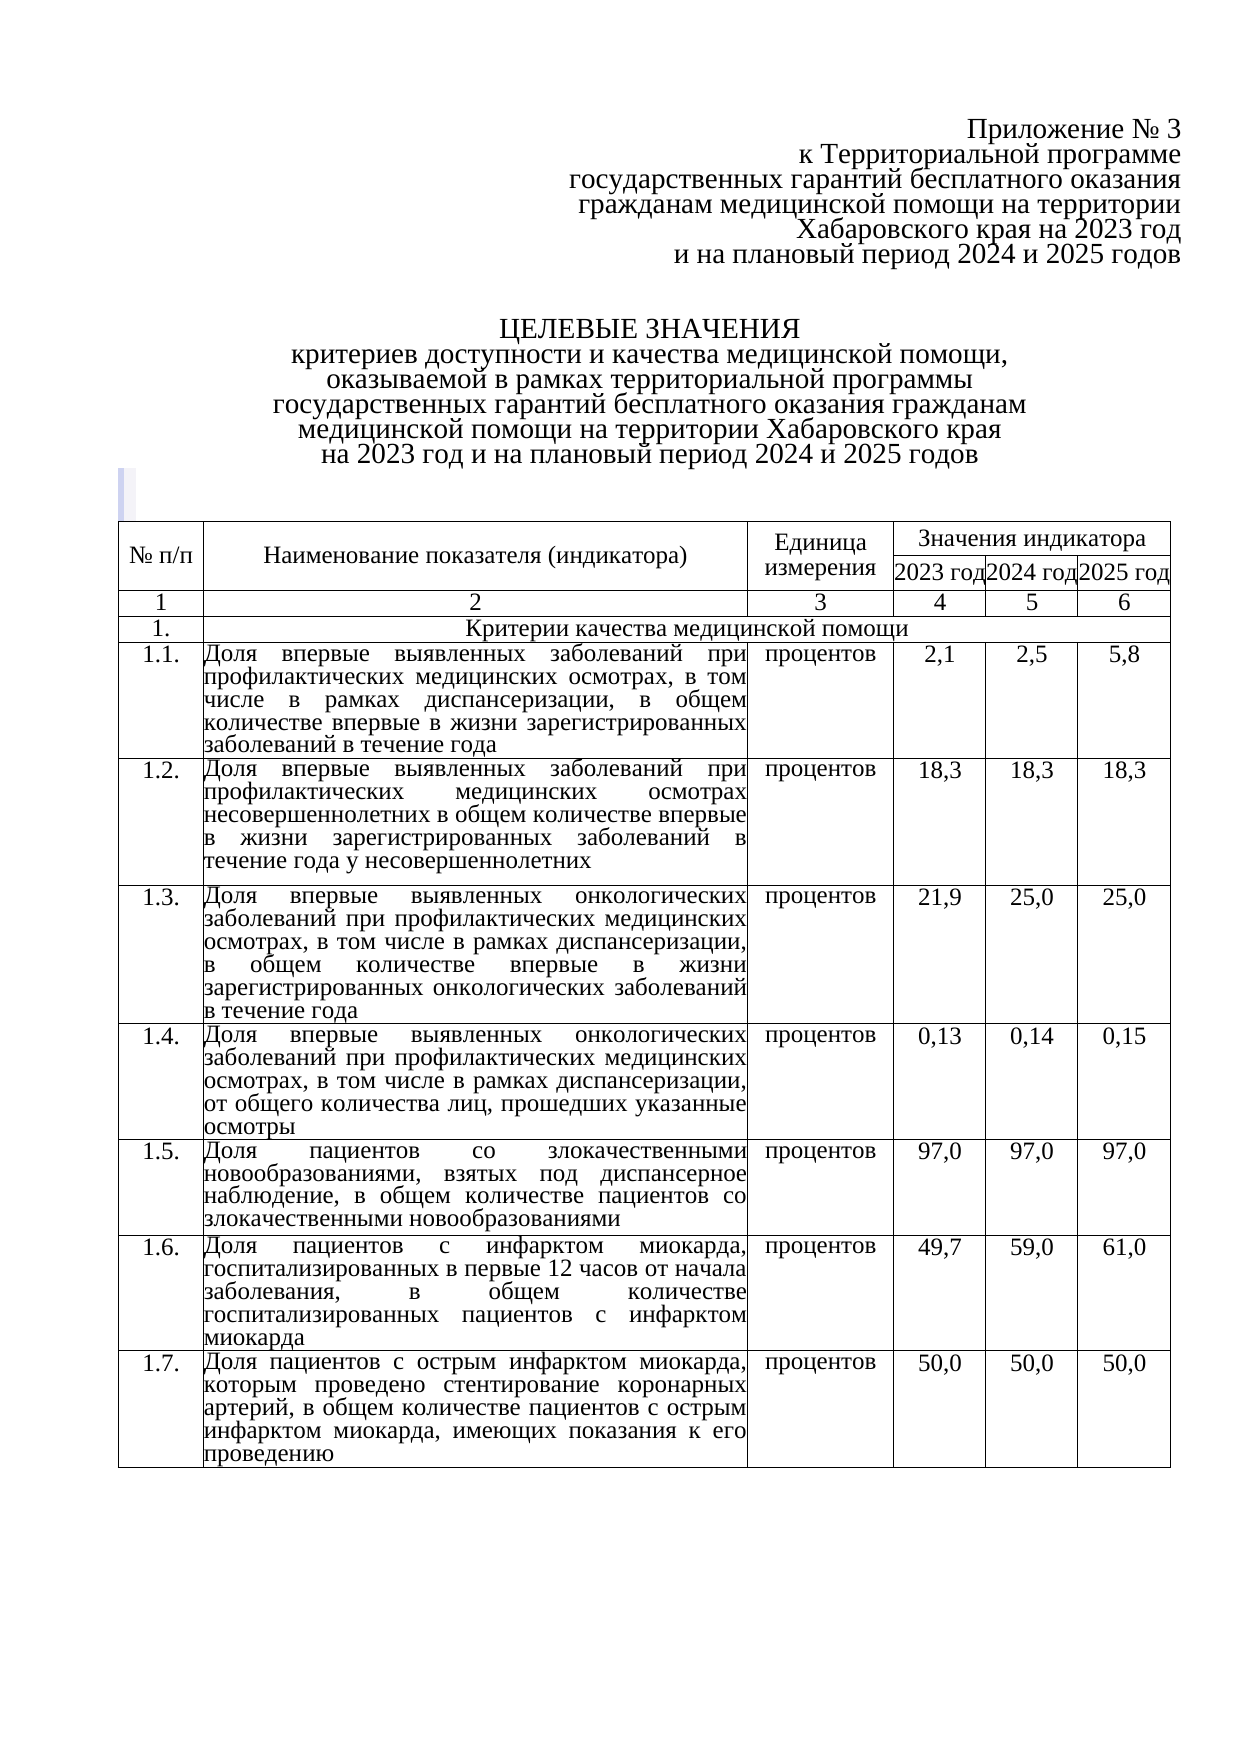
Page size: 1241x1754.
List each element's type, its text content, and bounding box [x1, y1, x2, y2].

table_cell 59,0 [986, 1236, 1077, 1350]
table_cell 1.4. [119, 1024, 203, 1139]
table_header [124, 468, 136, 521]
text на 2023 год и на плановый период 2024 и 2025 годов [118, 443, 1181, 468]
table_cell 25,0 [986, 886, 1077, 1023]
text Хабаровского края на 2023 год [118, 218, 1181, 243]
text государственных гарантий бесплатного оказания гражданам [118, 393, 1181, 418]
table_cell 1.6. [119, 1236, 203, 1350]
table_cell 50,0 [1078, 1351, 1170, 1467]
table_cell Доля пациентов со злокачественными новообразованиями, взятых под диспансерное наблюдение, в общем количестве пациентов со злокачественными новообразованиями [204, 1140, 747, 1234]
text оказываемой в рамках территориальной программы [118, 368, 1181, 393]
table_cell 25,0 [1078, 886, 1170, 1023]
text Приложение № 3 [118, 118, 1181, 143]
text критериев доступности и качества медицинской помощи, [118, 343, 1181, 368]
text государственных гарантий бесплатного оказания [118, 168, 1181, 193]
table_cell Единица измерения [748, 522, 893, 590]
text и на плановый период 2024 и 2025 годов [118, 243, 1181, 268]
text ЦЕЛЕВЫЕ ЗНАЧЕНИЯ [118, 318, 1181, 343]
table_cell 97,0 [894, 1140, 985, 1234]
table_cell 97,0 [986, 1140, 1077, 1234]
table_cell процентов [748, 1236, 893, 1350]
table_cell 4 [894, 591, 985, 616]
table_cell Доля пациентов с инфарктом миокарда, госпитализированных в первые 12 часов от начала заболевания, в общем количестве госпитализированных пациентов с инфарктом миокарда [204, 1236, 747, 1350]
table_cell Значения индикатора [894, 522, 1170, 555]
table_cell 6 [1078, 591, 1170, 616]
table_cell 50,0 [894, 1351, 985, 1467]
table_cell процентов [748, 643, 893, 757]
table_cell 2023 год [894, 556, 985, 590]
table_cell 5 [986, 591, 1077, 616]
table_cell 0,13 [894, 1024, 985, 1139]
table_cell процентов [748, 759, 893, 884]
table_cell 1.2. [119, 759, 203, 884]
table_cell 18,3 [986, 759, 1077, 884]
table_cell № п/п [119, 522, 203, 590]
table_cell 21,9 [894, 886, 985, 1023]
table_cell 1.5. [119, 1140, 203, 1234]
table_cell 18,3 [1078, 759, 1170, 884]
table_cell 1. [119, 617, 203, 642]
table_cell 97,0 [1078, 1140, 1170, 1234]
table_cell 2025 год [1078, 556, 1170, 590]
text медицинской помощи на территории Хабаровского края [118, 418, 1181, 443]
table_cell Наименование показателя (индикатора) [204, 522, 747, 590]
text к Территориальной программе [118, 143, 1181, 168]
table_cell 0,15 [1078, 1024, 1170, 1139]
table_cell 2,5 [986, 643, 1077, 757]
table_cell Доля впервые выявленных онкологических заболеваний при профилактических медицинских осмотрах, в том числе в рамках диспансеризации, от общего количества лиц, прошедших указанные осмотры [204, 1024, 747, 1139]
table_cell 2,1 [894, 643, 985, 757]
table_cell 49,7 [894, 1236, 985, 1350]
table_cell Доля пациентов с острым инфарктом миокарда, которым проведено стентирование коронарных артерий, в общем количестве пациентов с острым инфарктом миокарда, имеющих показания к его проведению [204, 1351, 747, 1467]
table_header [118, 468, 124, 521]
table_cell 3 [748, 591, 893, 616]
table_cell Доля впервые выявленных заболеваний при профилактических медицинских осмотрах, в том числе в рамках диспансеризации, в общем количестве впервые в жизни зарегистрированных заболеваний в течение года [204, 643, 747, 757]
table_cell Критерии качества медицинской помощи [204, 617, 1170, 642]
table_cell 1.3. [119, 886, 203, 1023]
table_cell 1.1. [119, 643, 203, 757]
table_cell 1 [119, 591, 203, 616]
table_cell процентов [748, 1140, 893, 1234]
table_cell 5,8 [1078, 643, 1170, 757]
table_cell 2024 год [986, 556, 1077, 590]
table_cell 1.7. [119, 1351, 203, 1467]
table_cell Доля впервые выявленных заболеваний при профилактических медицинских осмотрах несовершеннолетних в общем количестве впервые в жизни зарегистрированных заболеваний в течение года у несовершеннолетних [204, 759, 747, 884]
table_cell 2 [204, 591, 747, 616]
table_cell Доля впервые выявленных онкологических заболеваний при профилактических медицинских осмотрах, в том числе в рамках диспансеризации, в общем количестве впервые в жизни зарегистрированных онкологических заболеваний в течение года [204, 886, 747, 1023]
text гражданам медицинской помощи на территории [118, 193, 1181, 218]
table_cell процентов [748, 1024, 893, 1139]
table_cell 50,0 [986, 1351, 1077, 1467]
table_cell 18,3 [894, 759, 985, 884]
table_cell процентов [748, 1351, 893, 1467]
table_cell 61,0 [1078, 1236, 1170, 1350]
table_cell 0,14 [986, 1024, 1077, 1139]
table_cell процентов [748, 886, 893, 1023]
